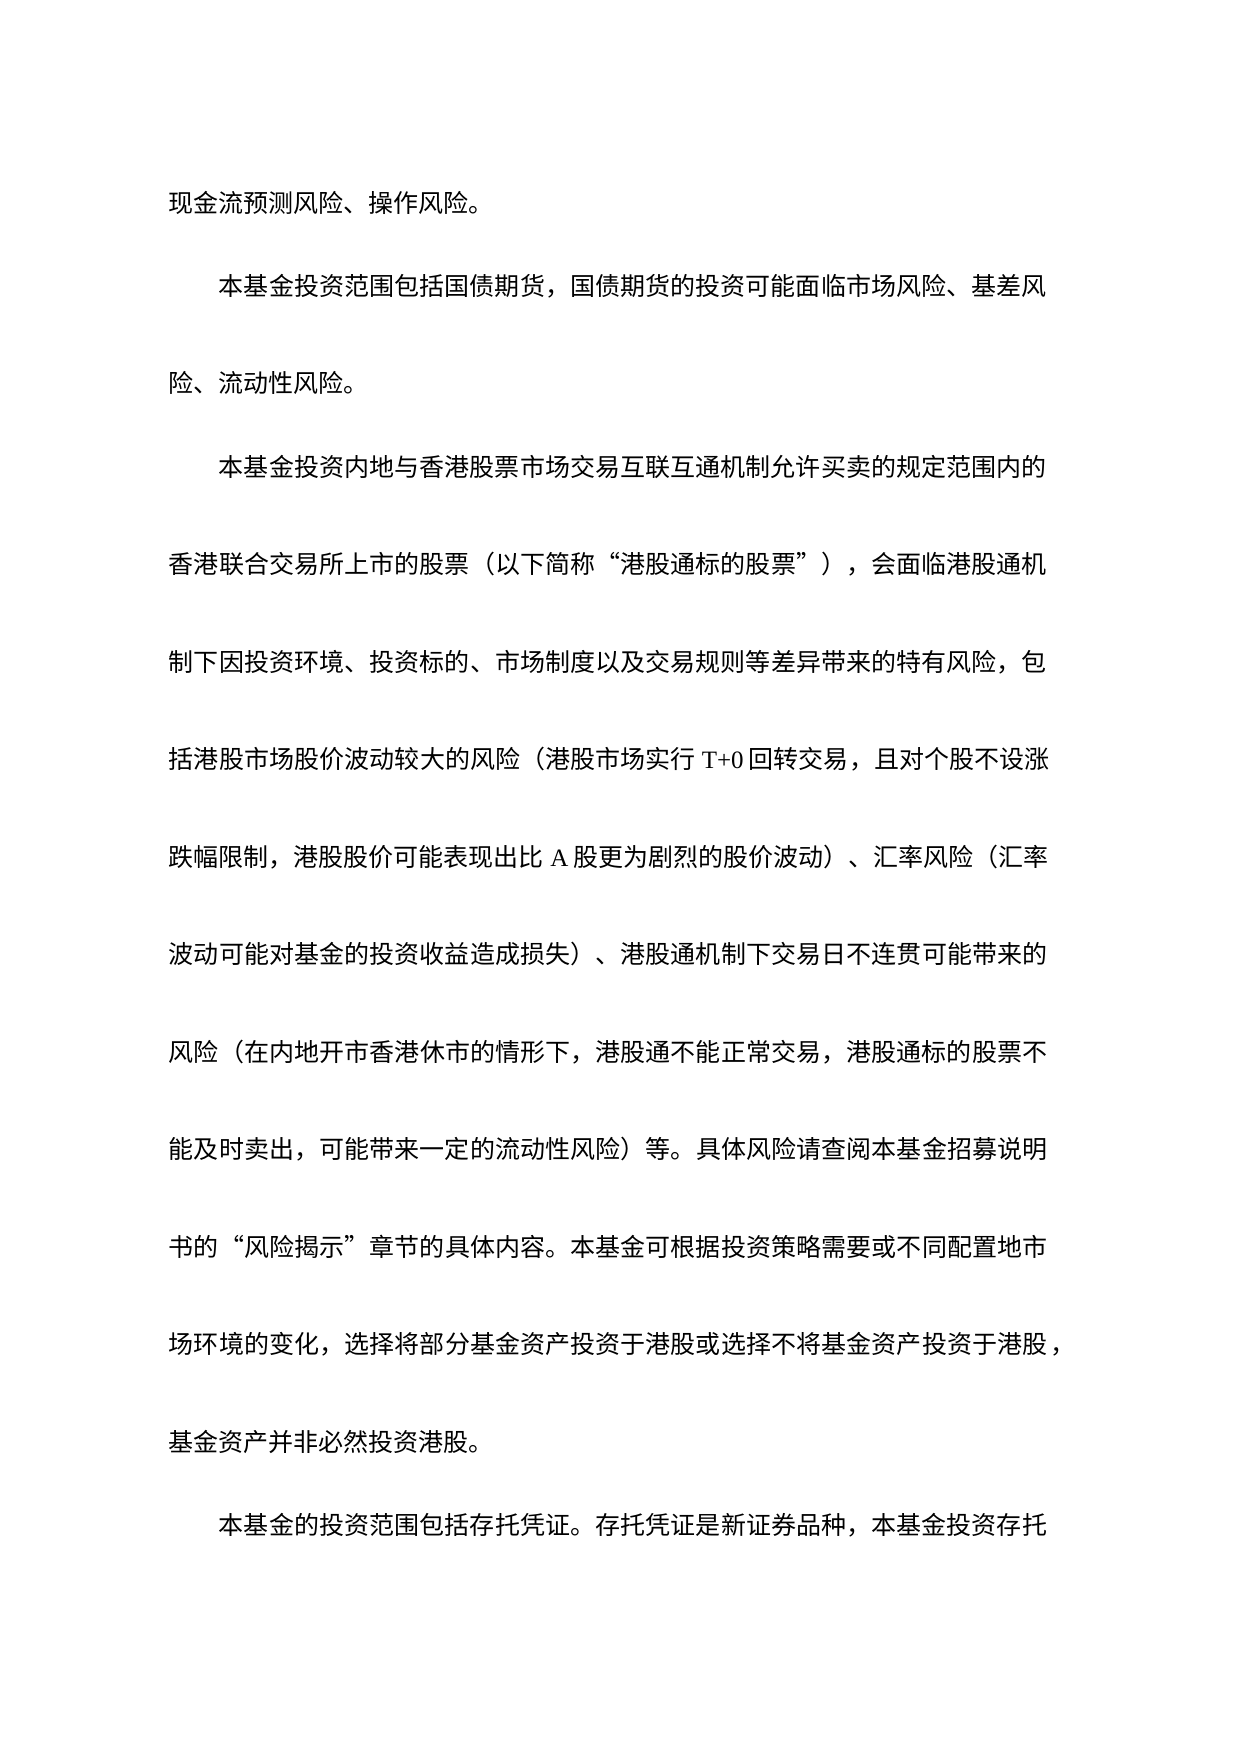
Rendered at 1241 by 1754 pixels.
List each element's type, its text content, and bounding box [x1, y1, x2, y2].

text 本基金投资内地与香港股票市场交易互联互通机制允许买卖的规定范围内的香港联合交易所上市的股票（以下简称“港股通标的股票”），会面临港股通机制下因投资环境、投资标的、市场制度以及交易规则等差异带来的特有风险，包括港股市场股价波动较大的风险（港股市场实行T+0回转交易，且对个股不设涨跌幅限制，港股股价可能表现出比A股更为剧烈的股价波动）、汇率风险（汇率波动可能对基金的投资收益造成损失）、港股通机制下交易日不连贯可能带来的风险（在内地开市香港休市的情形下，港股通不能正常交易，港股通标的股票不能及时卖出，可能带来一定的流动性风险）等。具体风险请查阅本基金招募说明书的“风险揭示”章节的具体内容。本基金可根据投资策略需要或不同配置地市场环境的变化，选择将部分基金资产投资于港股或选择不将基金资产投资于港股，基金资产并非必然投资港股。 [169, 433, 1050, 1473]
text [169, 169, 1050, 234]
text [169, 1491, 1050, 1556]
text 本基金投资范围包括国债期货，国债期货的投资可能面临市场风险、基差风险、流动性风险。 [169, 252, 1050, 414]
